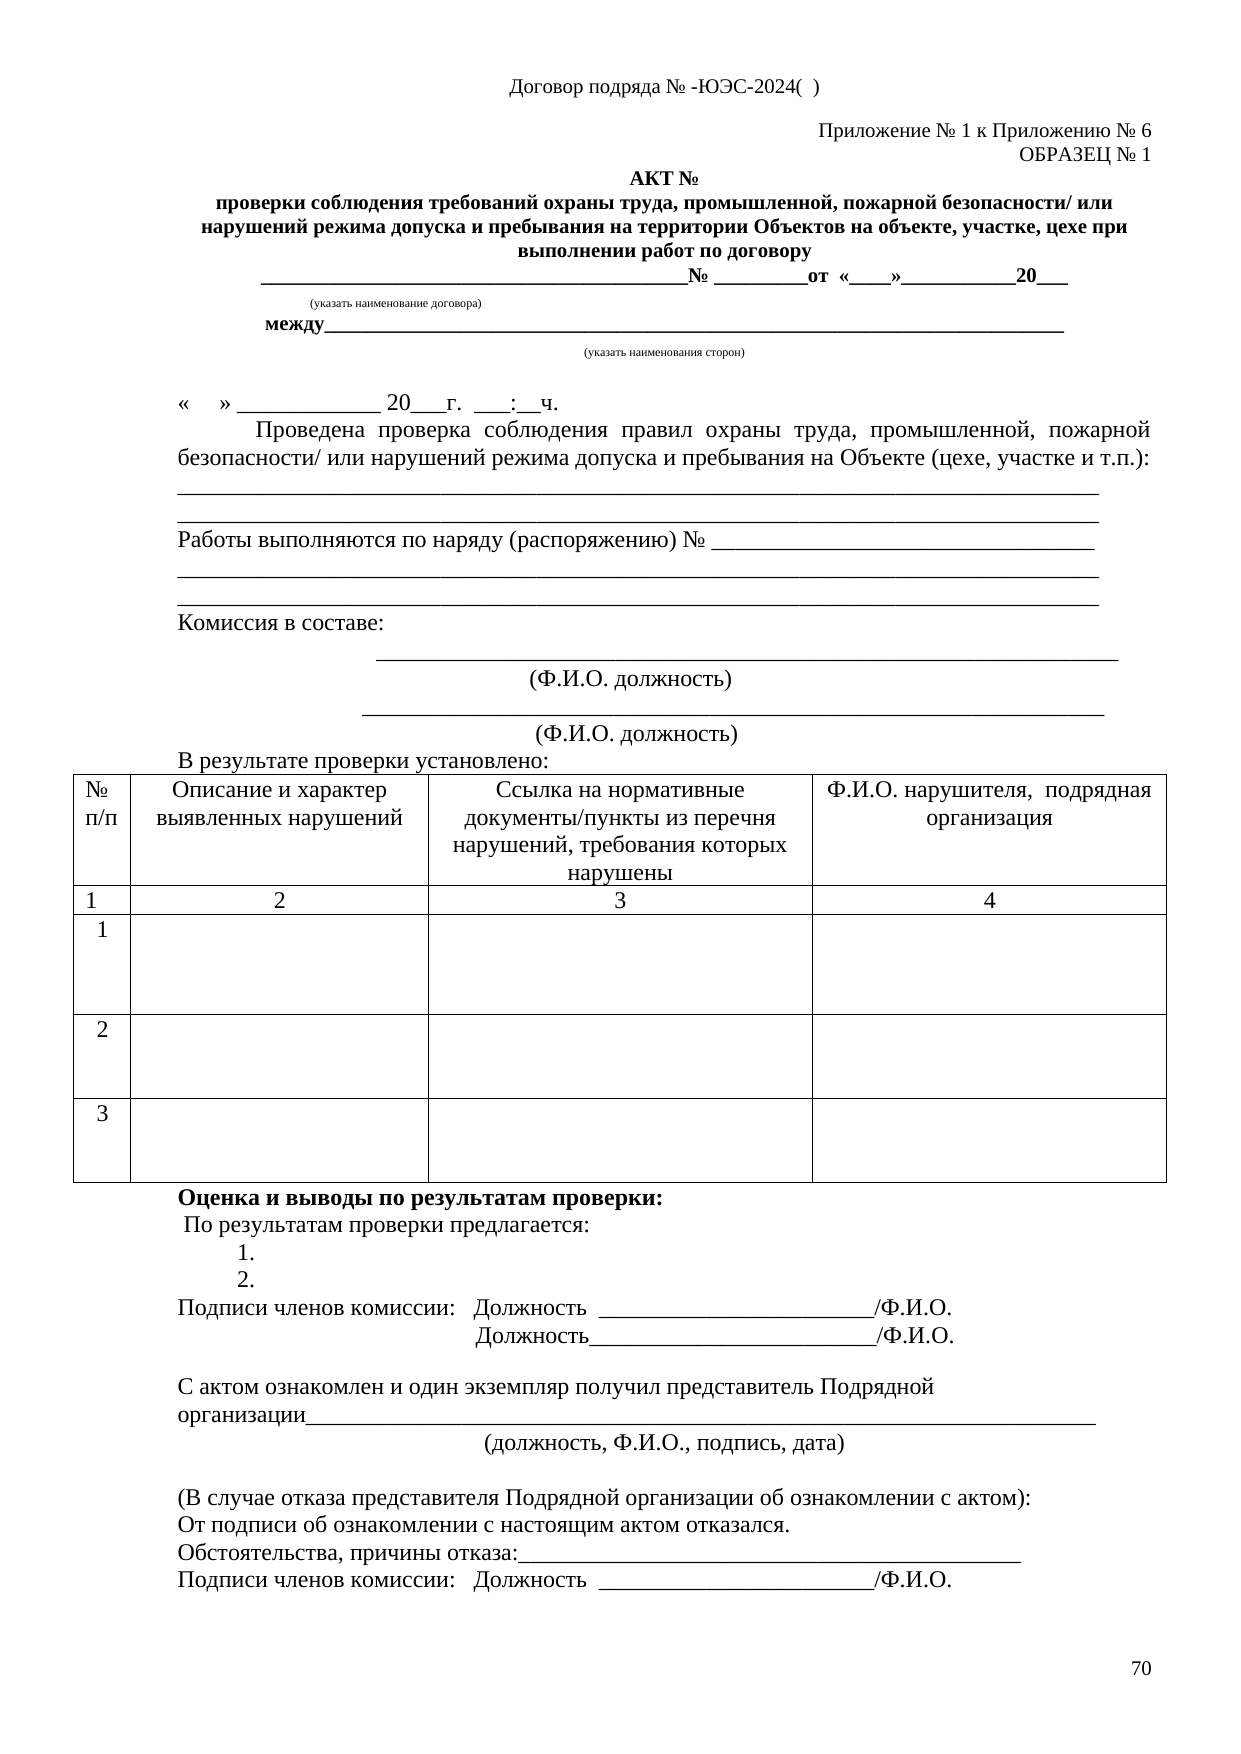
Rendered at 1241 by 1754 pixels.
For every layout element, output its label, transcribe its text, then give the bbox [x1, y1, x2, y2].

text _____________________________________________________________________________ [177, 581, 1152, 608]
text проверки соблюдения требований охраны труда, промышленной, пожарной безопасности/ или нарушений режима допуска и пребывания на территории Объектов на объекте, участке, цехе при выполнении работ по договору [177, 190, 1152, 262]
text ______________________________________________________________ [177, 636, 1152, 663]
text (В случае отказа представителя Подрядной организации об ознакомлении с актом): [177, 1483, 1152, 1510]
table_cell 3 [74, 1099, 130, 1182]
text 1. [177, 1238, 1152, 1265]
table_cell [131, 1015, 428, 1098]
table_cell 1 [74, 915, 130, 1014]
text « » ____________ 20___г. ___:__ч. [177, 387, 1152, 415]
text _____________________________________________________________________________ [177, 553, 1152, 581]
text Работы выполняются по наряду (распоряжению) № ________________________________ [177, 526, 1152, 553]
text (должность, Ф.И.О., подпись, дата) [177, 1427, 1152, 1455]
text Подписи членов комиссии: Должность _______________________/Ф.И.О. [177, 1293, 1152, 1321]
text ОБРАЗЕЦ № 1 [177, 142, 1152, 166]
table_cell [429, 1099, 812, 1182]
text С актом ознакомлен и один экземпляр получил представитель Подрядной организации__________________________________________________________________ [177, 1372, 1152, 1427]
table_cell [131, 915, 428, 1014]
text (указать наименования сторон) [177, 335, 1152, 359]
text (Ф.И.О. должность) [177, 663, 1152, 691]
text (Ф.И.О. должность) [177, 719, 1152, 746]
text Комиссия в составе: [177, 608, 1152, 636]
text (указать наименование договора) [177, 287, 1152, 311]
text ______________________________________________________________ [177, 691, 1152, 719]
text Должность________________________/Ф.И.О. [177, 1321, 1152, 1348]
text _____________________________________________________________________________ [177, 498, 1152, 526]
table_cell [131, 1099, 428, 1182]
text Проведена проверка соблюдения правил охраны труда, промышленной, пожарной безопасности/ или нарушений режима допуска и пребывания на Объекте (цехе, участке и т.п.): _____________________________________________________________________________ [177, 415, 1152, 498]
text Обстоятельства, причины отказа:__________________________________________ [177, 1538, 1152, 1566]
text Приложение № 1 к Приложению № 6 [177, 118, 1152, 142]
text По результатам проверки предлагается: [177, 1210, 1152, 1238]
table_cell 4 [813, 886, 1166, 914]
text между_______________________________________________________________________ [177, 311, 1152, 335]
table_cell [813, 1015, 1166, 1098]
text _________________________________________№ _________от «____»___________20___ [177, 262, 1152, 287]
table_header Описание и характер выявленных нарушений [131, 775, 428, 885]
text 2. [177, 1265, 1152, 1293]
text Подписи членов комиссии: Должность _______________________/Ф.И.О. [177, 1566, 1152, 1593]
text В результате проверки установлено: [177, 746, 1152, 774]
table_cell 2 [74, 1015, 130, 1098]
table_cell 2 [131, 886, 428, 914]
text Оценка и выводы по результатам проверки: [177, 1183, 1152, 1210]
table_header Ссылка на нормативные документы/пункты из перечня нарушений, требования которых нарушены [429, 775, 812, 885]
table_cell [429, 1015, 812, 1098]
table_cell [813, 1099, 1166, 1182]
text АКТ № [177, 166, 1152, 190]
text От подписи об ознакомлении с настоящим актом отказался. [177, 1510, 1152, 1538]
table_cell 3 [429, 886, 812, 914]
table_cell 1 [74, 886, 130, 914]
table_header Ф.И.О. нарушителя, подрядная организация [813, 775, 1166, 885]
table_cell [813, 915, 1166, 1014]
table_header № п/п [74, 775, 130, 885]
table_cell [429, 915, 812, 1014]
